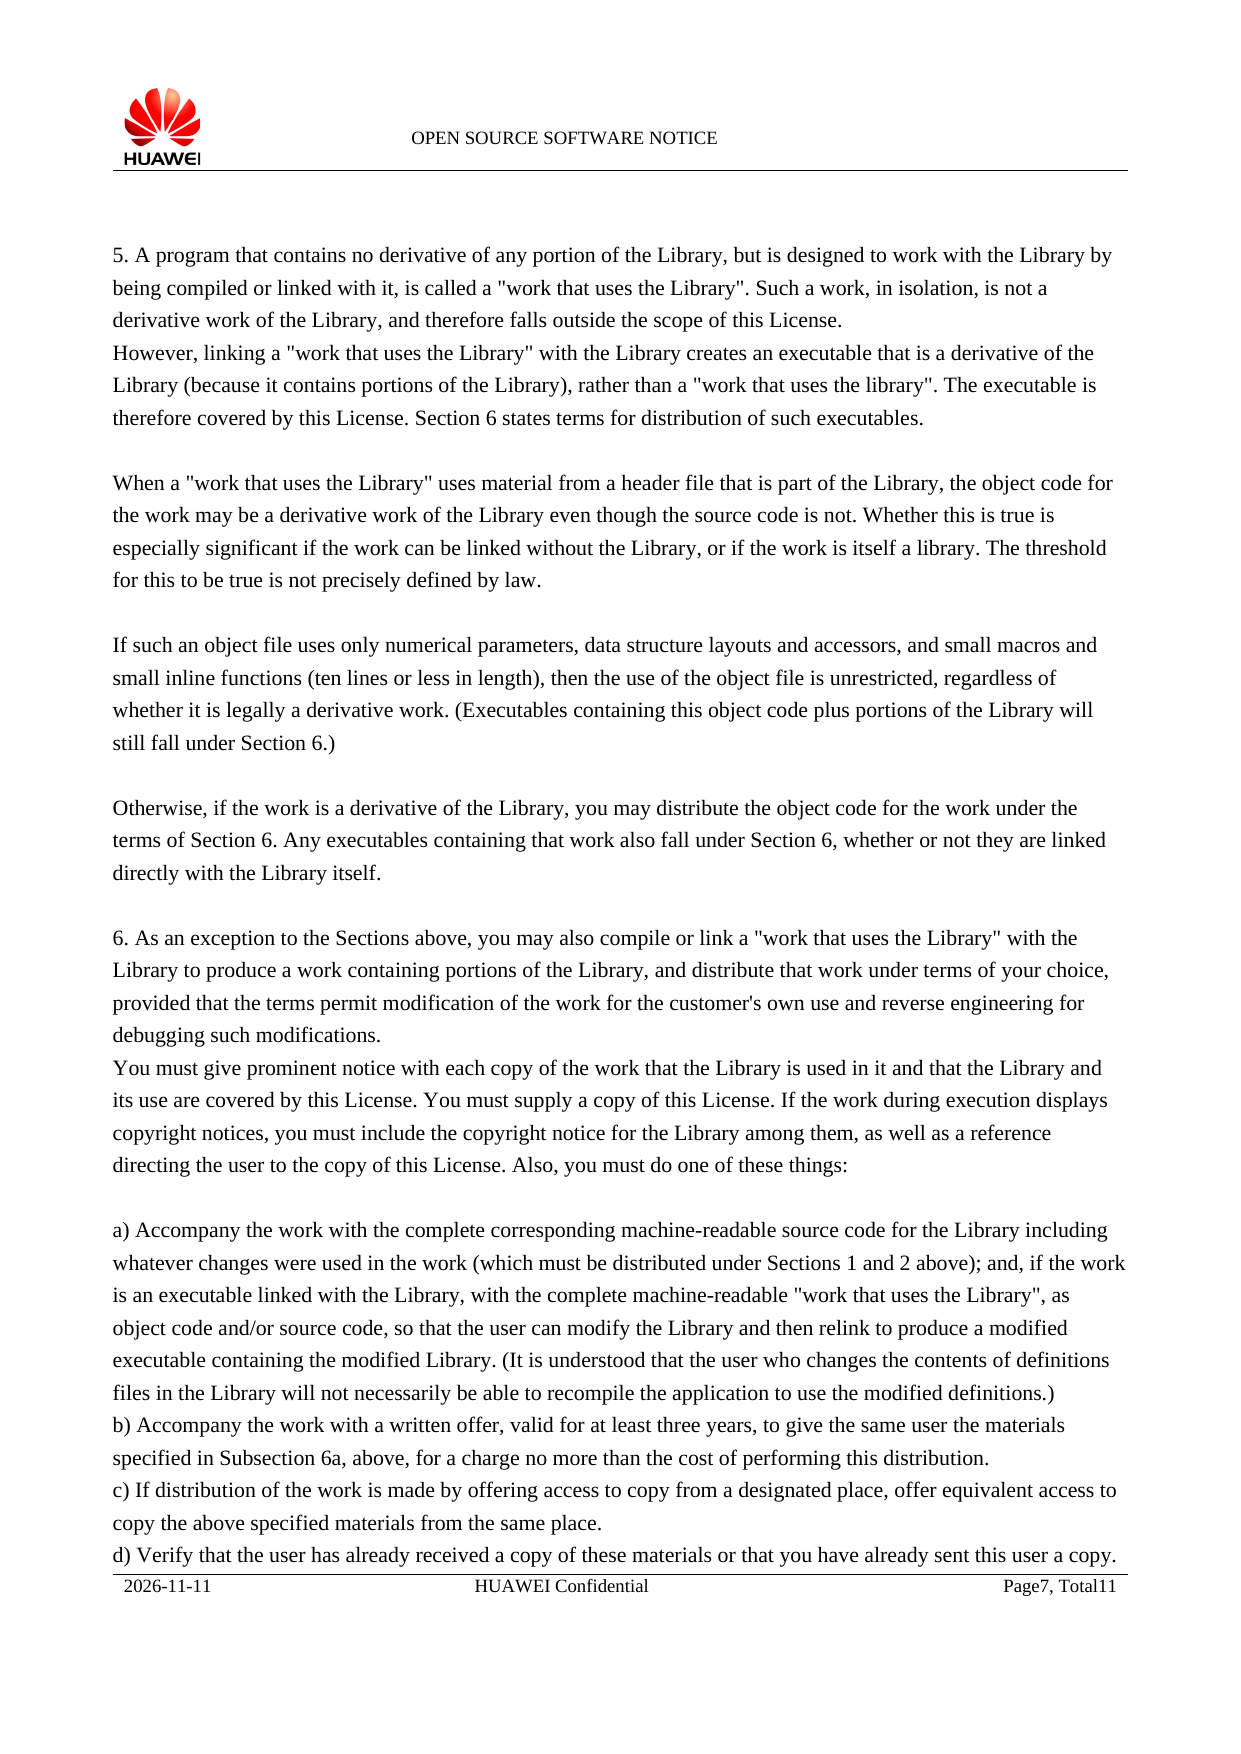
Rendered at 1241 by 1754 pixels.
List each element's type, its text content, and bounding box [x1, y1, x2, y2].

picture [124, 88, 201, 165]
